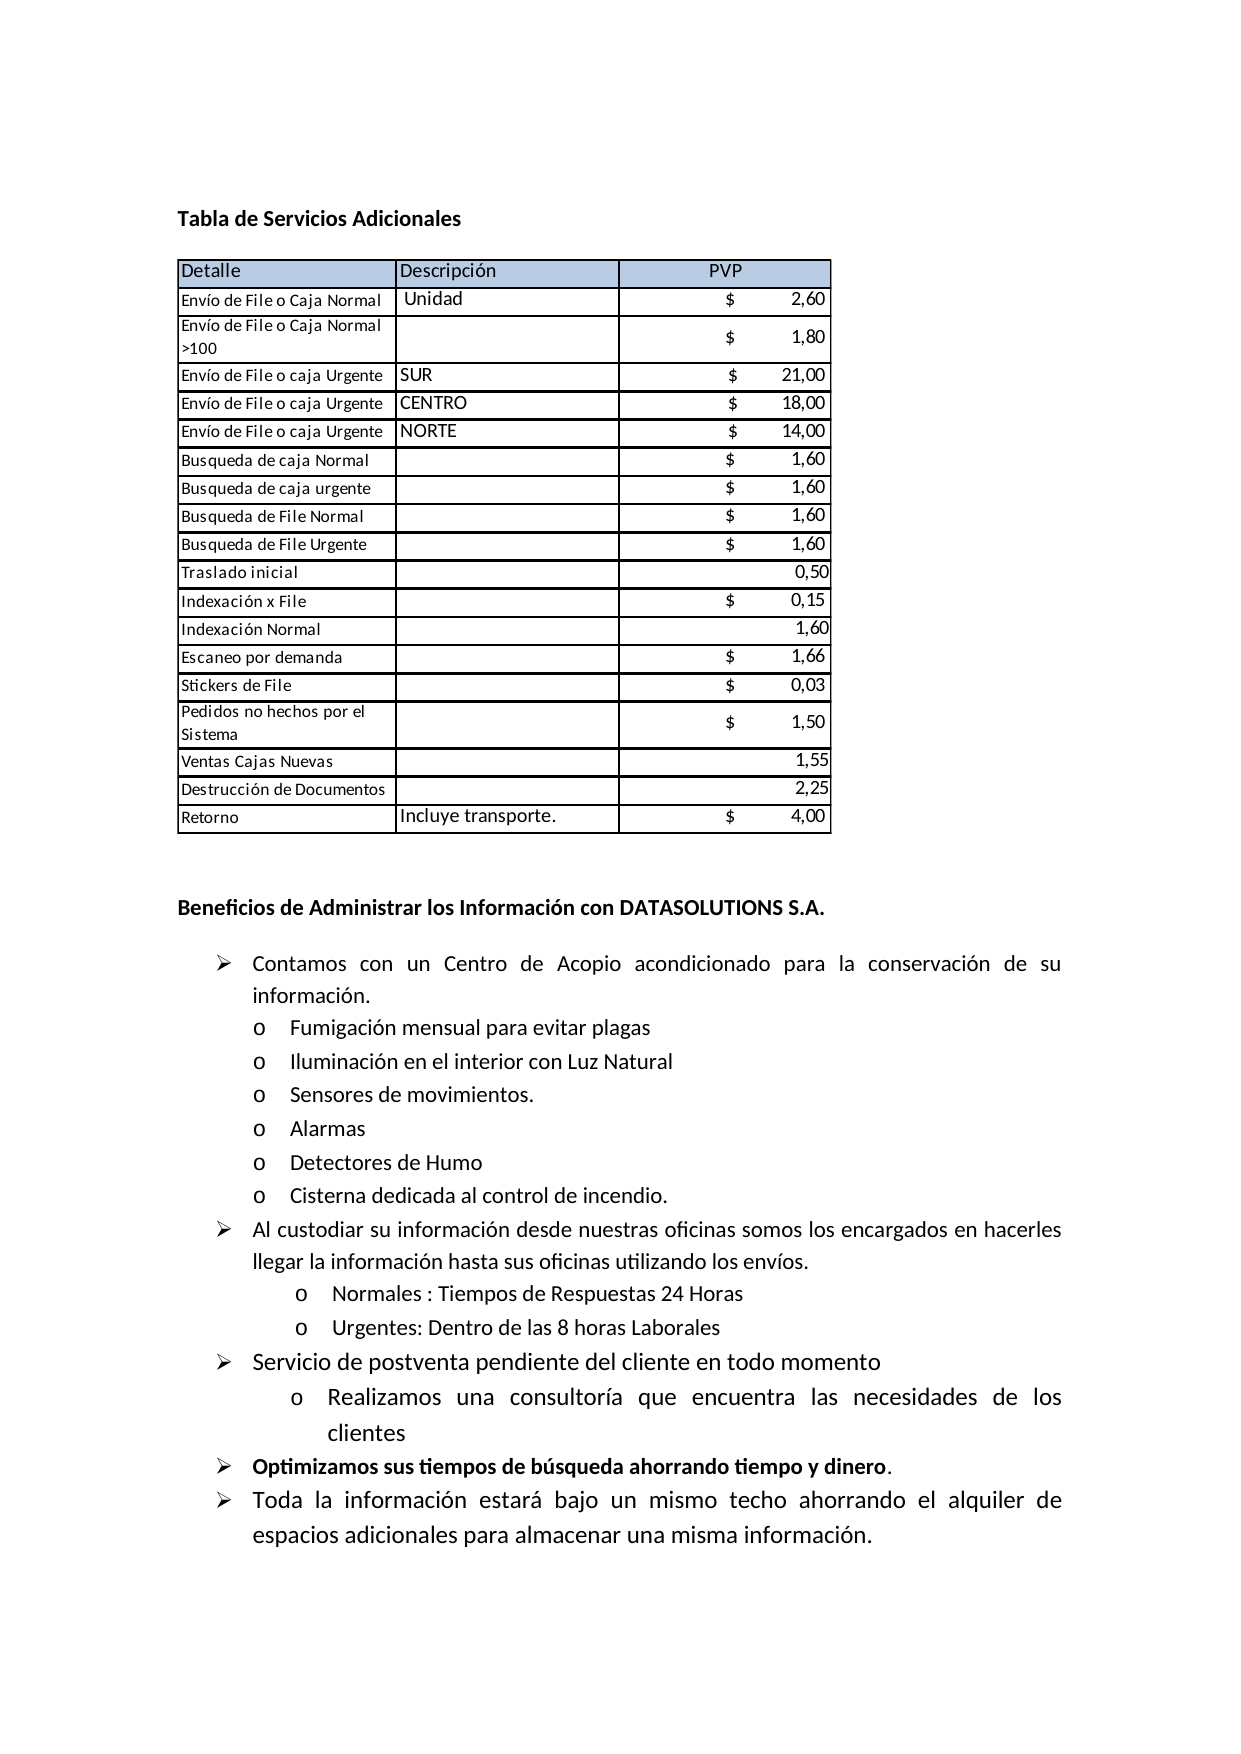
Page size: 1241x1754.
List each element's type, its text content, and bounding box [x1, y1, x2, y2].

list Normales : Tiempos de Respuestas 24 Horas [294, 1279, 1063, 1308]
list Toda la información estará bajo un mismo techo ahorrando el alquiler de espacios adicionales para almacenar una misma información. [215, 1484, 1063, 1549]
list Iluminación en el interior con Luz Natural [252, 1047, 1063, 1076]
list Servicio de postventa pendiente del cliente en todo momento [215, 1346, 1063, 1377]
list Cisterna dedicada al control de incendio. [252, 1181, 1063, 1210]
list Optimizamos sus tiempos de búsqueda ahorrando tiempo y dinero. [215, 1452, 1063, 1480]
list Fumigación mensual para evitar plagas [252, 1013, 1063, 1043]
text Tabla de Servicios Adicionales [177, 204, 1063, 232]
list Contamos con un Centro de Acopio acondicionado para la conservación de su información. [215, 949, 1063, 1009]
list Sensores de movimientos. [252, 1081, 1063, 1110]
list Al custodiar su información desde nuestras oficinas somos los encargados en hacerles llegar la información hasta sus oficinas utilizando los envíos. [215, 1215, 1063, 1275]
text Beneficios de Administrar los Información con DATASOLUTIONS S.A. [177, 893, 1063, 921]
list Detectores de Humo [252, 1148, 1063, 1177]
list Alarmas [252, 1114, 1063, 1143]
list Realizamos una consultoría que encuentra las necesidades de los clientes [290, 1381, 1063, 1447]
list Urgentes: Dentro de las 8 horas Laborales [294, 1313, 1063, 1342]
